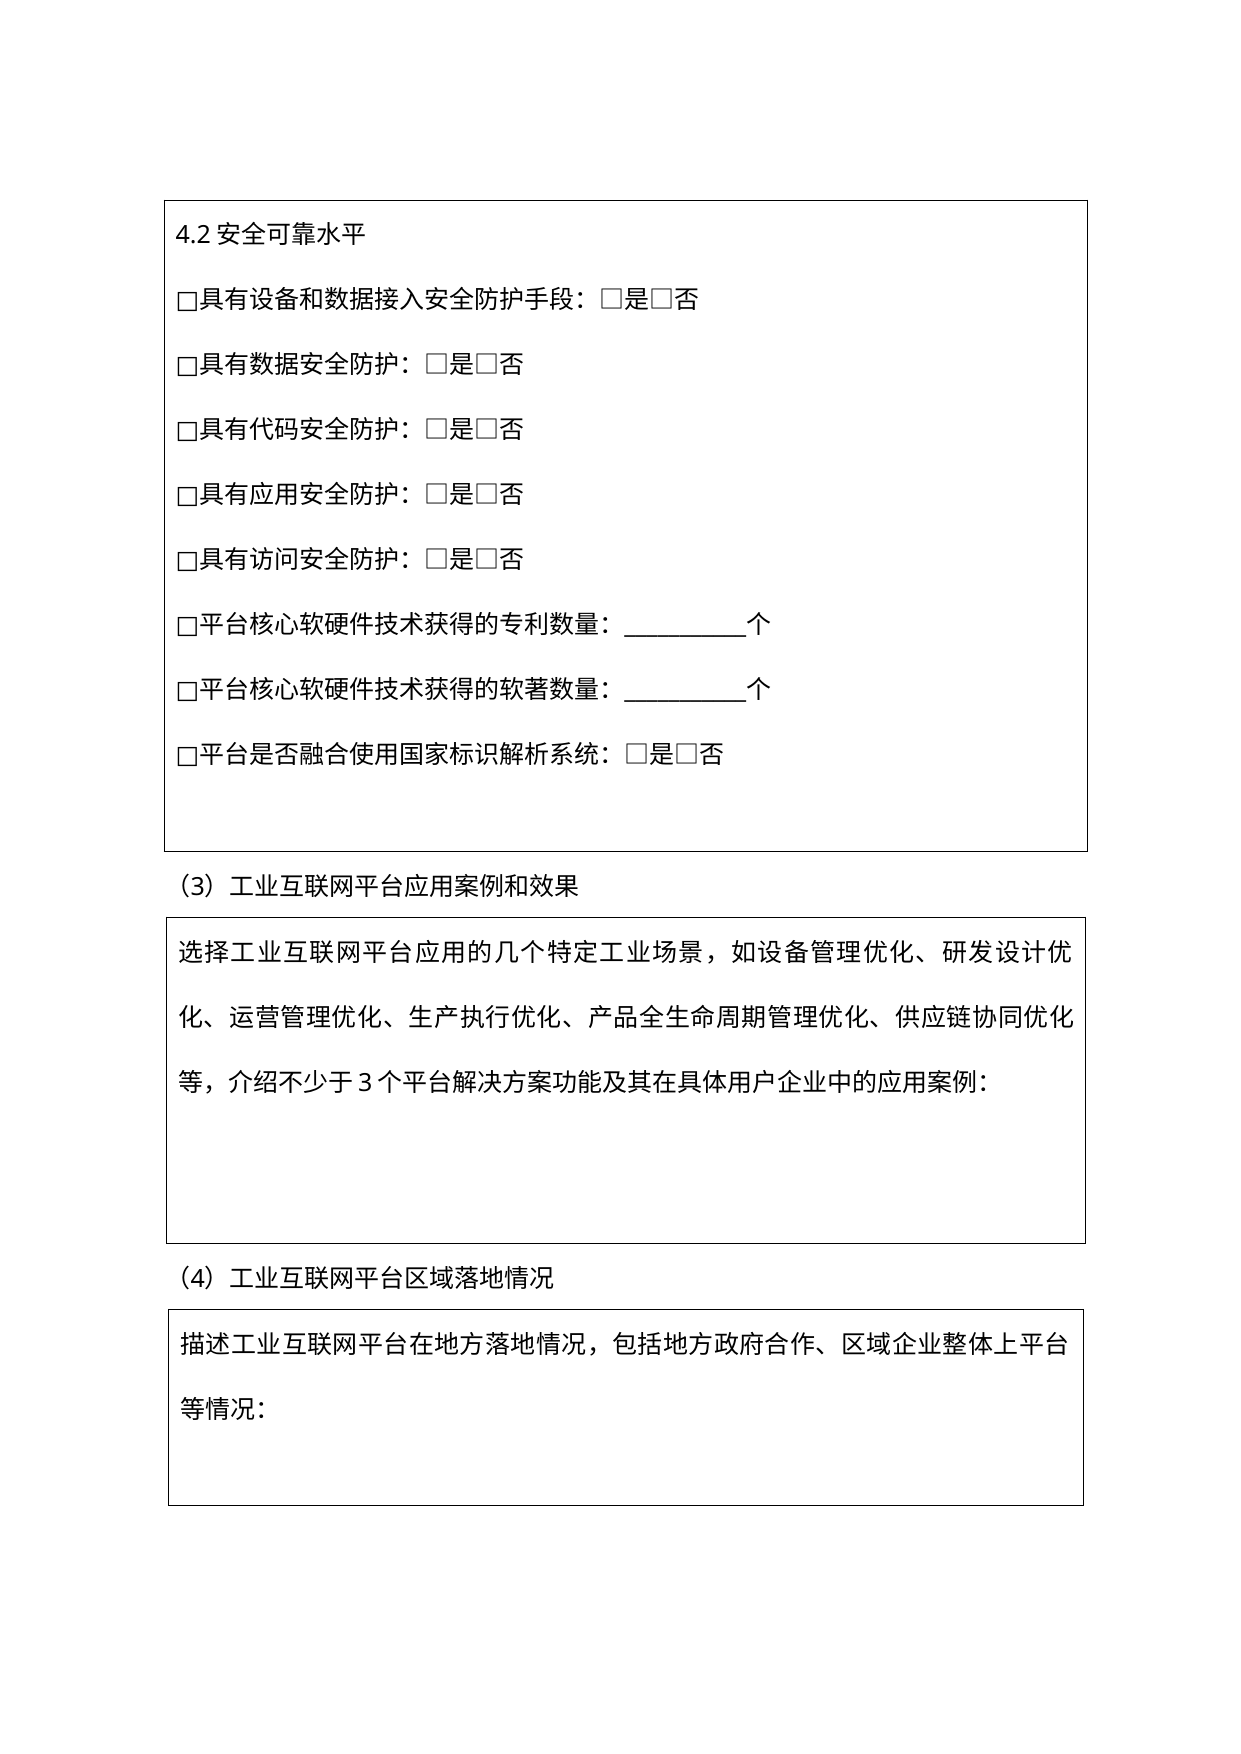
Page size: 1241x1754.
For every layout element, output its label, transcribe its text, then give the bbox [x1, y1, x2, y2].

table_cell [165, 201, 1087, 851]
table_header 选择工业互联网平台应用的几个特定工业场景，如设备管理优化、研发设计优化、运营管理优化、生产执行优化、产品全生命周期管理优化、供应链协同优化等，介绍不少于3个平台解决方案功能及其在具体用户企业中的应用案例： [167, 918, 1085, 1243]
text （3）工业互联网平台应用案例和效果 [165, 852, 1087, 917]
text （4）工业互联网平台区域落地情况 [165, 1244, 1087, 1309]
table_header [169, 1310, 1083, 1505]
